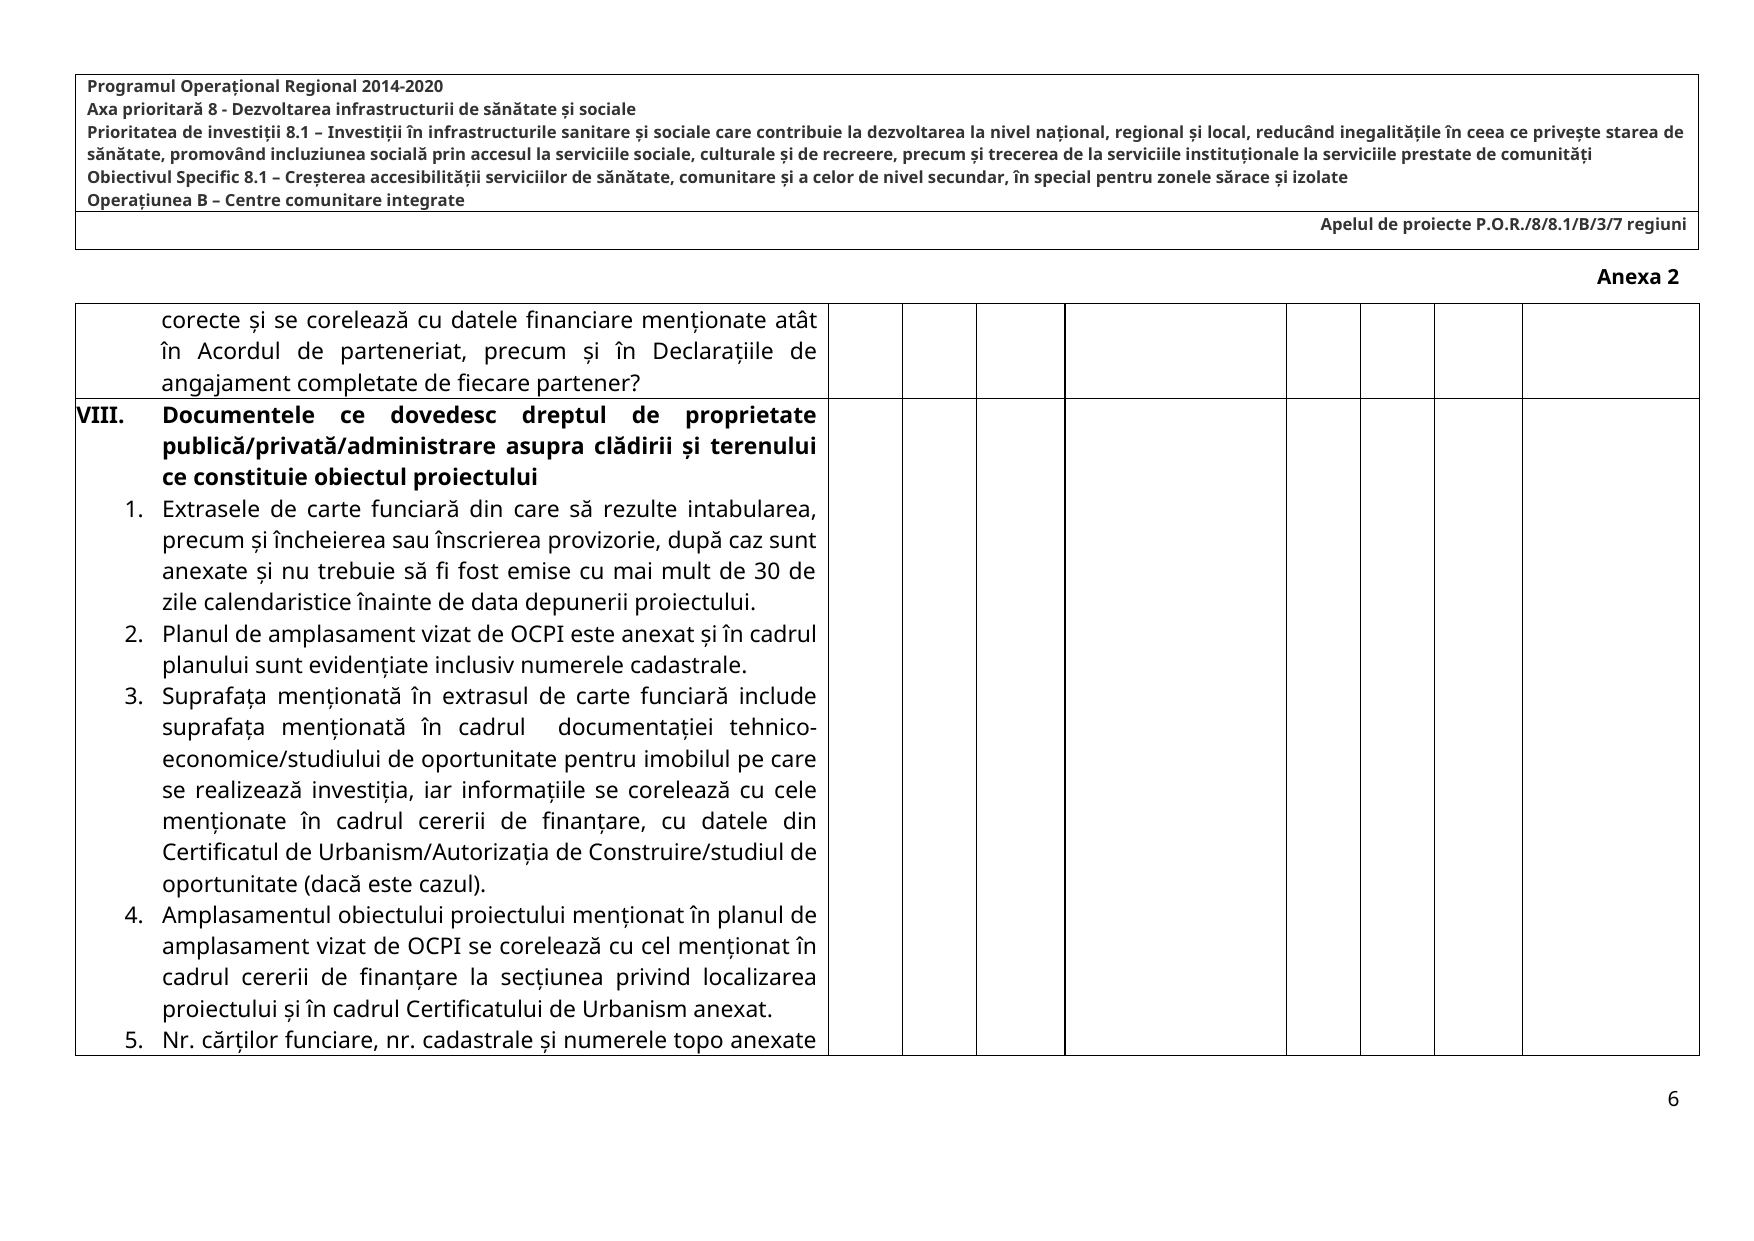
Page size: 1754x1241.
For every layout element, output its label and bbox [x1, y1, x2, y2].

table_cell [977, 304, 1064, 398]
table_cell [1361, 304, 1434, 398]
table_cell [76, 399, 828, 1055]
table_cell [1523, 304, 1699, 398]
table_cell [1435, 399, 1522, 1055]
table_cell [977, 399, 1064, 1055]
table_cell [1435, 304, 1522, 398]
table_cell [1066, 399, 1286, 1055]
table_cell [829, 304, 902, 398]
table_cell [1361, 399, 1434, 1055]
table_cell [1287, 399, 1360, 1055]
table_cell [1066, 304, 1286, 398]
table_cell [1287, 304, 1360, 398]
table_cell [903, 304, 976, 398]
table_cell [1523, 399, 1699, 1055]
table_cell [903, 399, 976, 1055]
table_cell [76, 304, 828, 398]
table_cell [829, 399, 902, 1055]
